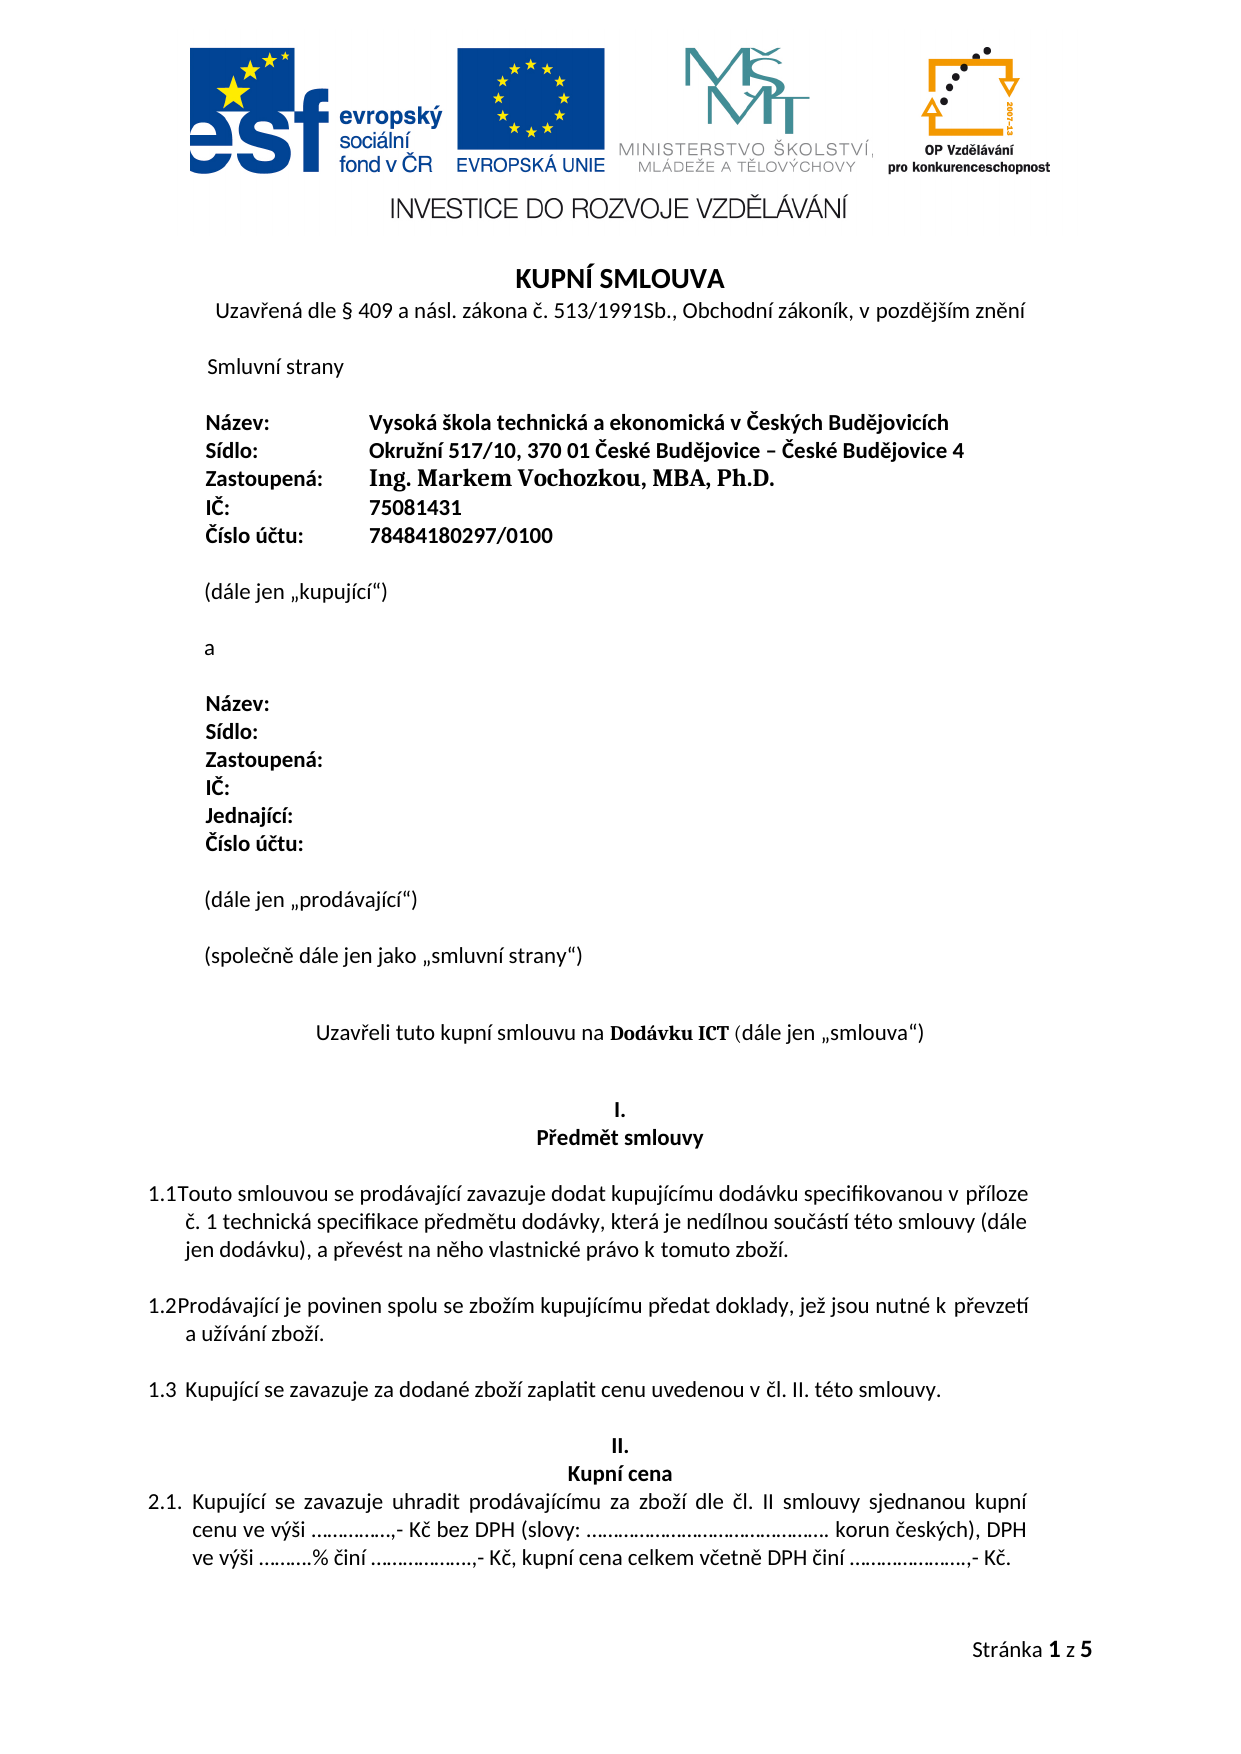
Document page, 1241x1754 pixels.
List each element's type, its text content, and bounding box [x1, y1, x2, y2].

text IČ: 75081431 [204, 493, 1033, 521]
list Kupující se zavazuje za dodané zboží zaplatit cenu uvedenou v čl. II. této smlouvy. [148, 1375, 1028, 1403]
text (dále jen „prodávající“) [204, 885, 1033, 913]
text Zastoupená: [204, 745, 1033, 773]
text Jednající: [204, 801, 1033, 829]
text II. [207, 1431, 1033, 1459]
text a [204, 633, 1033, 661]
text I. [207, 1095, 1033, 1123]
text Sídlo: [204, 717, 1033, 745]
text Kupní cena [207, 1459, 1033, 1487]
text Název: [204, 689, 1033, 717]
text Uzavřeli tuto kupní smlouvu na Dodávku ICT (dále jen „smlouva“) [148, 1018, 1093, 1046]
text (společně dále jen jako „smluvní strany“) [204, 941, 1033, 969]
list Kupující se zavazuje uhradit prodávajícímu za zboží dle čl. II smlouvy sjednanou kupní cenu ve výši ……………,- Kč bez DPH (slovy: ………………………………………. korun českých), DPH ve výši ……….% činí ……………….,- Kč, kupní cena celkem včetně DPH činí ………………….,- Kč. [148, 1487, 1028, 1571]
text Smluvní strany [207, 352, 1033, 380]
text Číslo účtu: 78484180297/0100 [204, 521, 1033, 549]
list Prodávající je povinen spolu se zbožím kupujícímu předat doklady, jež jsou nutné k převzetí a užívání zboží. [148, 1291, 1028, 1347]
text Sídlo: Okružní 517/10, 370 01 České Budějovice – České Budějovice 4 [204, 436, 1033, 464]
text Zastoupená: Ing. Markem Vochozkou, MBA, Ph.D. [204, 464, 1033, 493]
picture [162, 29, 1078, 236]
text KUPNÍ SMLOUVA [207, 261, 1033, 296]
text Název: Vysoká škola technická a ekonomická v Českých Budějovicích [204, 408, 1033, 436]
text Předmět smlouvy [207, 1123, 1033, 1151]
text Číslo účtu: [204, 829, 1033, 857]
text Uzavřená dle § 409 a násl. zákona č. 513/1991Sb., Obchodní zákoník, v pozdějším znění [207, 296, 1033, 324]
list Touto smlouvou se prodávající zavazuje dodat kupujícímu dodávku specifikovanou v příloze č. 1 technická specifikace předmětu dodávky, která je nedílnou součástí této smlouvy (dále jen dodávku), a převést na něho vlastnické právo k tomuto zboží. [148, 1179, 1028, 1263]
text IČ: [204, 773, 1033, 801]
text (dále jen „kupující“) [204, 577, 1033, 605]
